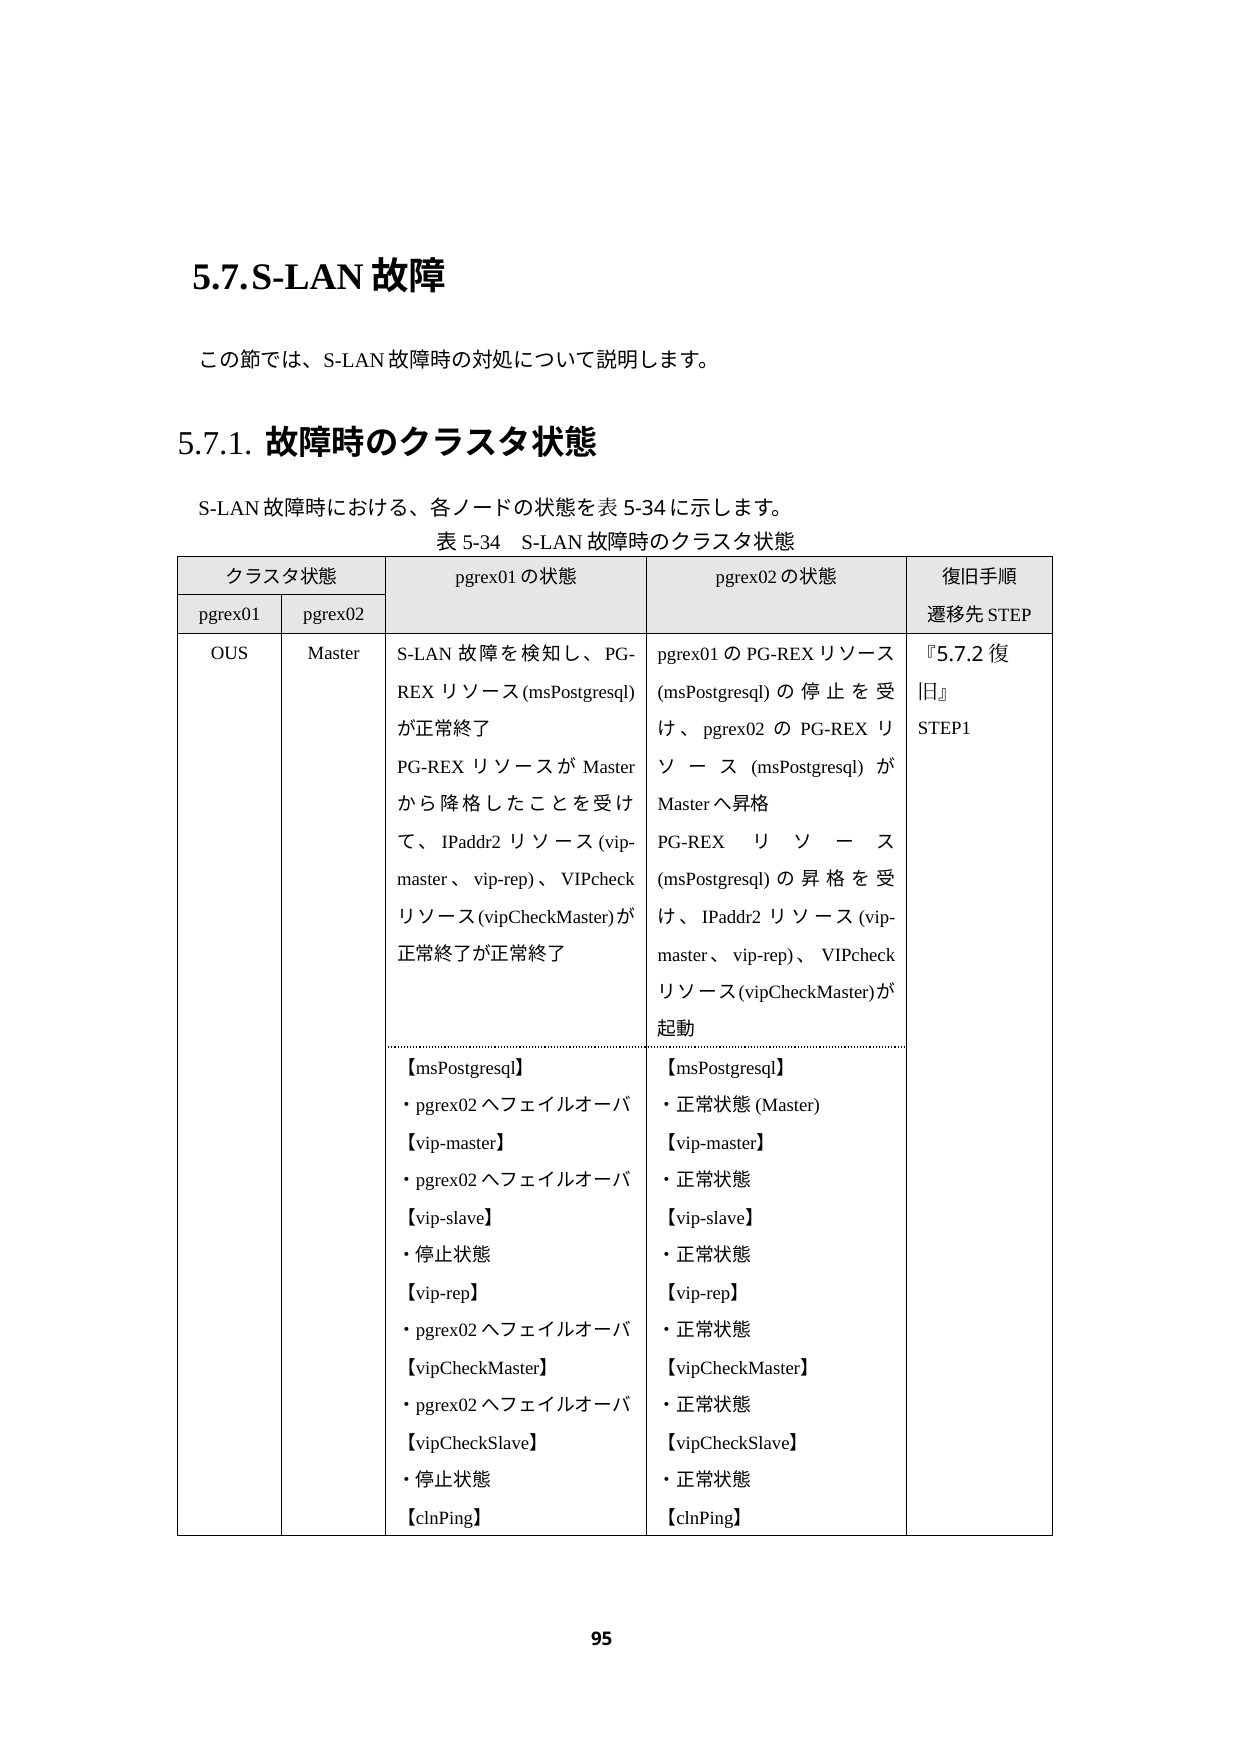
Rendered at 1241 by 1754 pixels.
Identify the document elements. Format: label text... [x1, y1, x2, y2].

text この節では、S-LAN故障時の対処について説明します。 [177, 340, 1054, 378]
table_header クラスタ状態 [178, 557, 385, 594]
subtitle 故障時のクラスタ状態 [177, 403, 1063, 478]
table_cell S-LAN故障を検知し、PG-REXリソース(msPostgresql)が正常終了 PG-REXリソースがMasterから降格したことを受けて、IPaddr2リソース(vip-master、vip-rep)、VIPcheckリソース(vipCheckMaster)が正常終了が正常終了 [386, 634, 646, 1046]
table_header pgrex01の状態 [386, 557, 646, 633]
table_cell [386, 1046, 646, 1535]
table_header 復旧手順 遷移先STEP [907, 557, 1052, 633]
subtitle S-LAN故障 [192, 236, 1063, 311]
table_cell pgrex02 [282, 595, 385, 633]
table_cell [647, 1046, 906, 1535]
table_cell 『5.7.2 復旧』 STEP1 [907, 634, 1052, 1535]
table_cell OUS [178, 634, 281, 1535]
table_cell Master [282, 634, 385, 1535]
table_cell pgrex01のPG-REXリソース(msPostgresql)の停止を受け、pgrex02のPG-REXリソース(msPostgresql)がMasterへ昇格 PG-REXリソース(msPostgresql)の昇格を受け、IPaddr2リソース(vip-master、vip-rep)、VIPcheckリソース(vipCheckMaster)が起動 [647, 634, 906, 1046]
table_cell pgrex01 [178, 595, 281, 633]
table_header pgrex02の状態 [647, 557, 906, 633]
